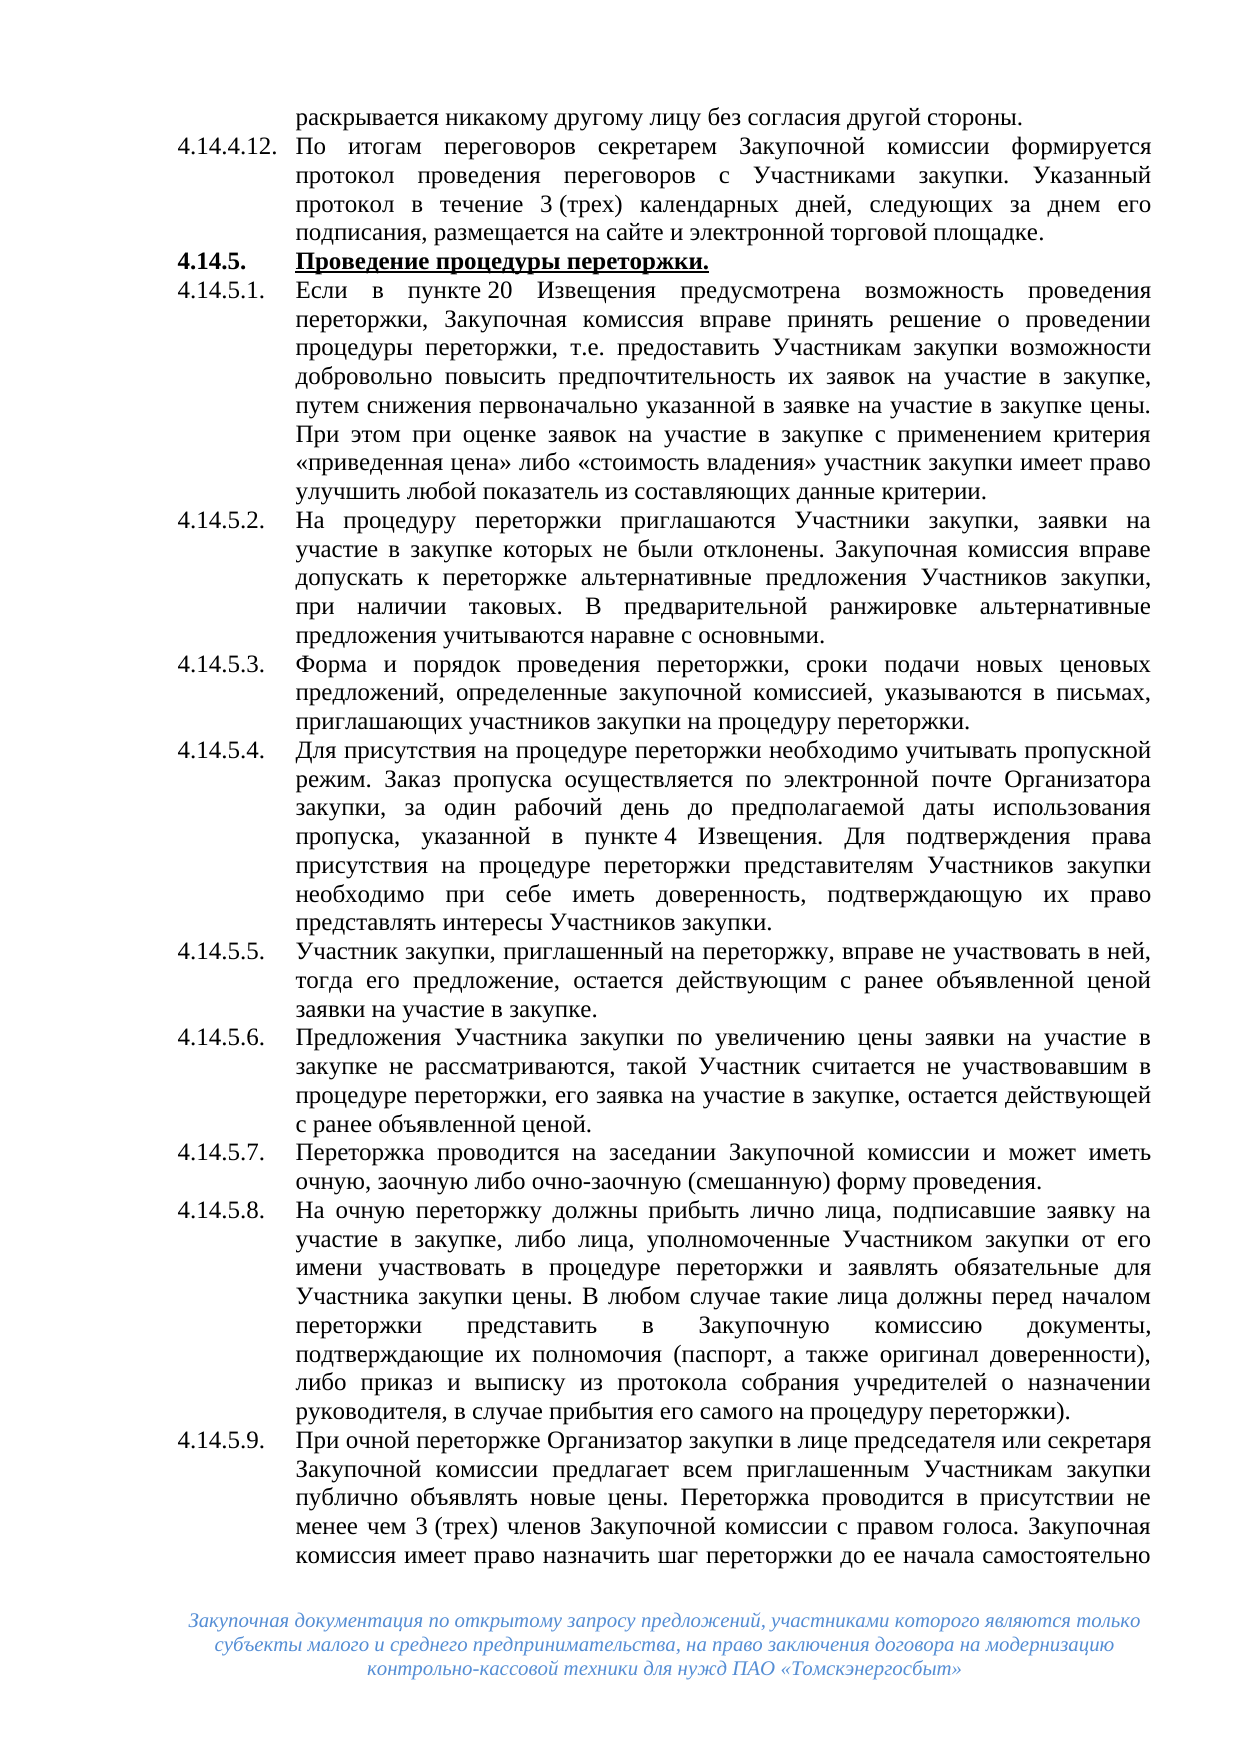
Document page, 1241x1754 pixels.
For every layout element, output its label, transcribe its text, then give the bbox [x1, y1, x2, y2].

list На процедуру переторжки приглашаются Участники закупки, заявки на участие в закупке которых не были отклонены. Закупочная комиссия вправе допускать к переторжке альтернативные предложения Участников закупки, при наличии таковых. В предварительной ранжировке альтернативные предложения учитываются наравне с основными. [177, 505, 1152, 649]
list Если в пункте 20 Извещения предусмотрена возможность проведения переторжки, Закупочная комиссия вправе принять решение о проведении процедуры переторжки, т.е. предоставить Участникам закупки возможности добровольно повысить предпочтительность их заявок на участие в закупке, путем снижения первоначально указанной в заявке на участие в закупке цены. При этом при оценке заявок на участие в закупке с применением критерия «приведенная цена» либо «стоимость владения» участник закупки имеет право улучшить любой показатель из составляющих данные критерии. [177, 275, 1152, 505]
list Участник закупки, приглашенный на переторжку, вправе не участвовать в ней, тогда его предложение, остается действующим с ранее объявленной ценой заявки на участие в закупке. [177, 936, 1152, 1022]
list Для присутствия на процедуре переторжки необходимо учитывать пропускной режим. Заказ пропуска осуществляется по электронной почте Организатора закупки, за один рабочий день до предполагаемой даты использования пропуска, указанной в пункте 4 Извещения. Для подтверждения права присутствия на процедуре переторжки представителям Участников закупки необходимо при себе иметь доверенность, подтверждающую их право представлять интересы Участников закупки. [177, 735, 1152, 936]
list Переторжка проводится на заседании Закупочной комиссии и может иметь очную, заочную либо очно-заочную (смешанную) форму проведения. [177, 1137, 1152, 1195]
list Предложения Участника закупки по увеличению цены заявки на участие в закупке не рассматриваются, такой Участник считается не участвовавшим в процедуре переторжки, его заявка на участие в закупке, остается действующей с ранее объявленной ценой. [177, 1022, 1152, 1137]
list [177, 1425, 1152, 1569]
list Форма и порядок проведения переторжки, сроки подачи новых ценовых предложений, определенные закупочной комиссией, указываются в письмах, приглашающих участников закупки на процедуру переторжки. [177, 649, 1152, 735]
list Проведение процедуры переторжки. [177, 246, 1152, 275]
list По итогам переговоров секретарем Закупочной комиссии формируется протокол проведения переговоров с Участниками закупки. Указанный протокол в течение 3 (трех) календарных дней, следующих за днем его подписания, размещается на сайте и электронной торговой площадке. [177, 131, 1152, 246]
list На очную переторжку должны прибыть лично лица, подписавшие заявку на участие в закупке, либо лица, уполномоченные Участником закупки от его имени участвовать в процедуре переторжки и заявлять обязательные для Участника закупки цены. В любом случае такие лица должны перед началом переторжки представить в Закупочную комиссию документы, подтверждающие их полномочия (паспорт, а также оригинал доверенности), либо приказ и выписку из протокола собрания учредителей о назначении руководителя, в случае прибытия его самого на процедуру переторжки). [177, 1195, 1152, 1425]
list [177, 102, 1152, 131]
